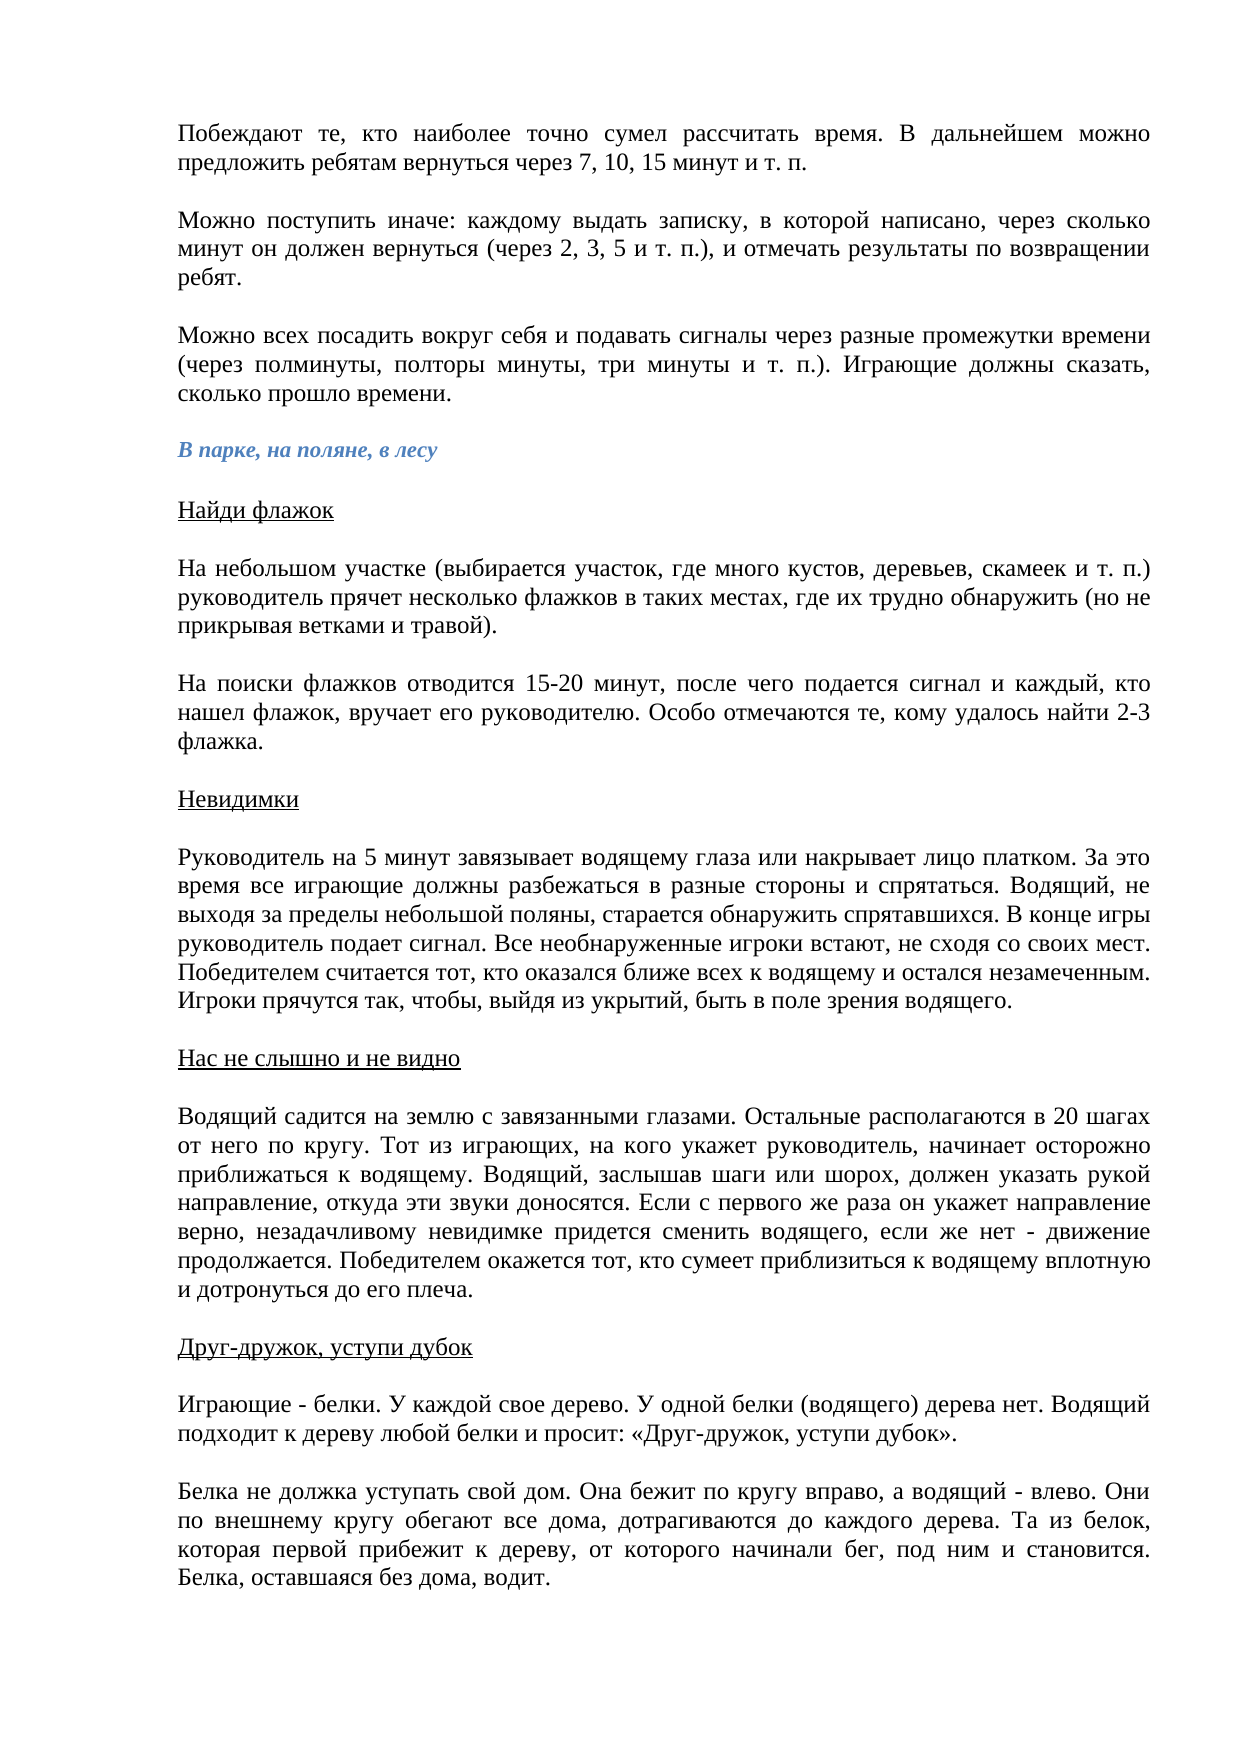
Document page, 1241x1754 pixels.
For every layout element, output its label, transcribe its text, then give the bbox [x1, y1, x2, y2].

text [177, 118, 1152, 176]
text Играющие - белки. У каждой свое дерево. У одной белки (водящего) дерева нет. Водящий подходит к дереву любой белки и просит: «Друг-дружок, уступи дубок». [177, 1389, 1152, 1447]
text Друг-дружок, уступи дубок [177, 1332, 1152, 1360]
text Можно поступить иначе: каждому выдать записку, в которой написано, через сколько минут он должен вернуться (через 2, 3, 5 и т. п.), и отмечать результаты по возвращении ребят. [177, 205, 1152, 291]
text Водящий садится на землю с завязанными глазами. Остальные располагаются в 20 шагах от него по кругу. Тот из играющих, на кого укажет руководитель, начинает осторожно приближаться к водящему. Водящий, заслышав шаги или шорох, должен указать рукой направление, откуда эти звуки доносятся. Если с первого же раза он укажет направление верно, незадачливому невидимке придется сменить водящего, если же нет - движение продолжается. Победителем окажется тот, кто сумеет приблизиться к водящему вплотную и дотронуться до его плеча. [177, 1101, 1152, 1302]
text На поиски флажков отводится 15-20 минут, после чего подается сигнал и каждый, кто нашел флажок, вручает его руководителю. Особо отмечаются те, кому удалось найти 2-3 флажка. [177, 668, 1152, 754]
text Найди флажок [177, 495, 1152, 524]
text Невидимки [177, 784, 1152, 812]
subtitle В парке, на поляне, в лесу [177, 436, 1152, 462]
text Нас не слышно и не видно [177, 1043, 1152, 1072]
text Можно всех посадить вокруг себя и подавать сигналы через разные промежутки времени (через полминуты, полторы минуты, три минуты и т. п.). Играющие должны сказать, сколько прошло времени. [177, 320, 1152, 406]
text Руководитель на 5 минут завязывает водящему глаза или накрывает лицо платком. За это время все играющие должны разбежаться в разные стороны и спрятаться. Водящий, не выходя за пределы небольшой поляны, старается обнаружить спрятавшихся. В конце игры руководитель подает сигнал. Все необнаруженные игроки встают, не сходя со своих мест. Победителем считается тот, кто оказался ближе всех к водящему и остался незамеченным. Игроки прячутся так, чтобы, выйдя из укрытий, быть в поле зрения водящего. [177, 842, 1152, 1014]
text Белка не должка уступать свой дом. Она бежит по кругу вправо, а водящий - влево. Они по внешнему кругу обегают все дома, дотрагиваются до каждого дерева. Та из белок, которая первой прибежит к дереву, от которого начинали бег, под ним и становится. Белка, оставшаяся без дома, водит. [177, 1476, 1152, 1591]
text На небольшом участке (выбирается участок, где много кустов, деревьев, скамеек и т. п.) руководитель прячет несколько флажков в таких местах, где их трудно обнаружить (но не прикрывая ветками и травой). [177, 553, 1152, 639]
